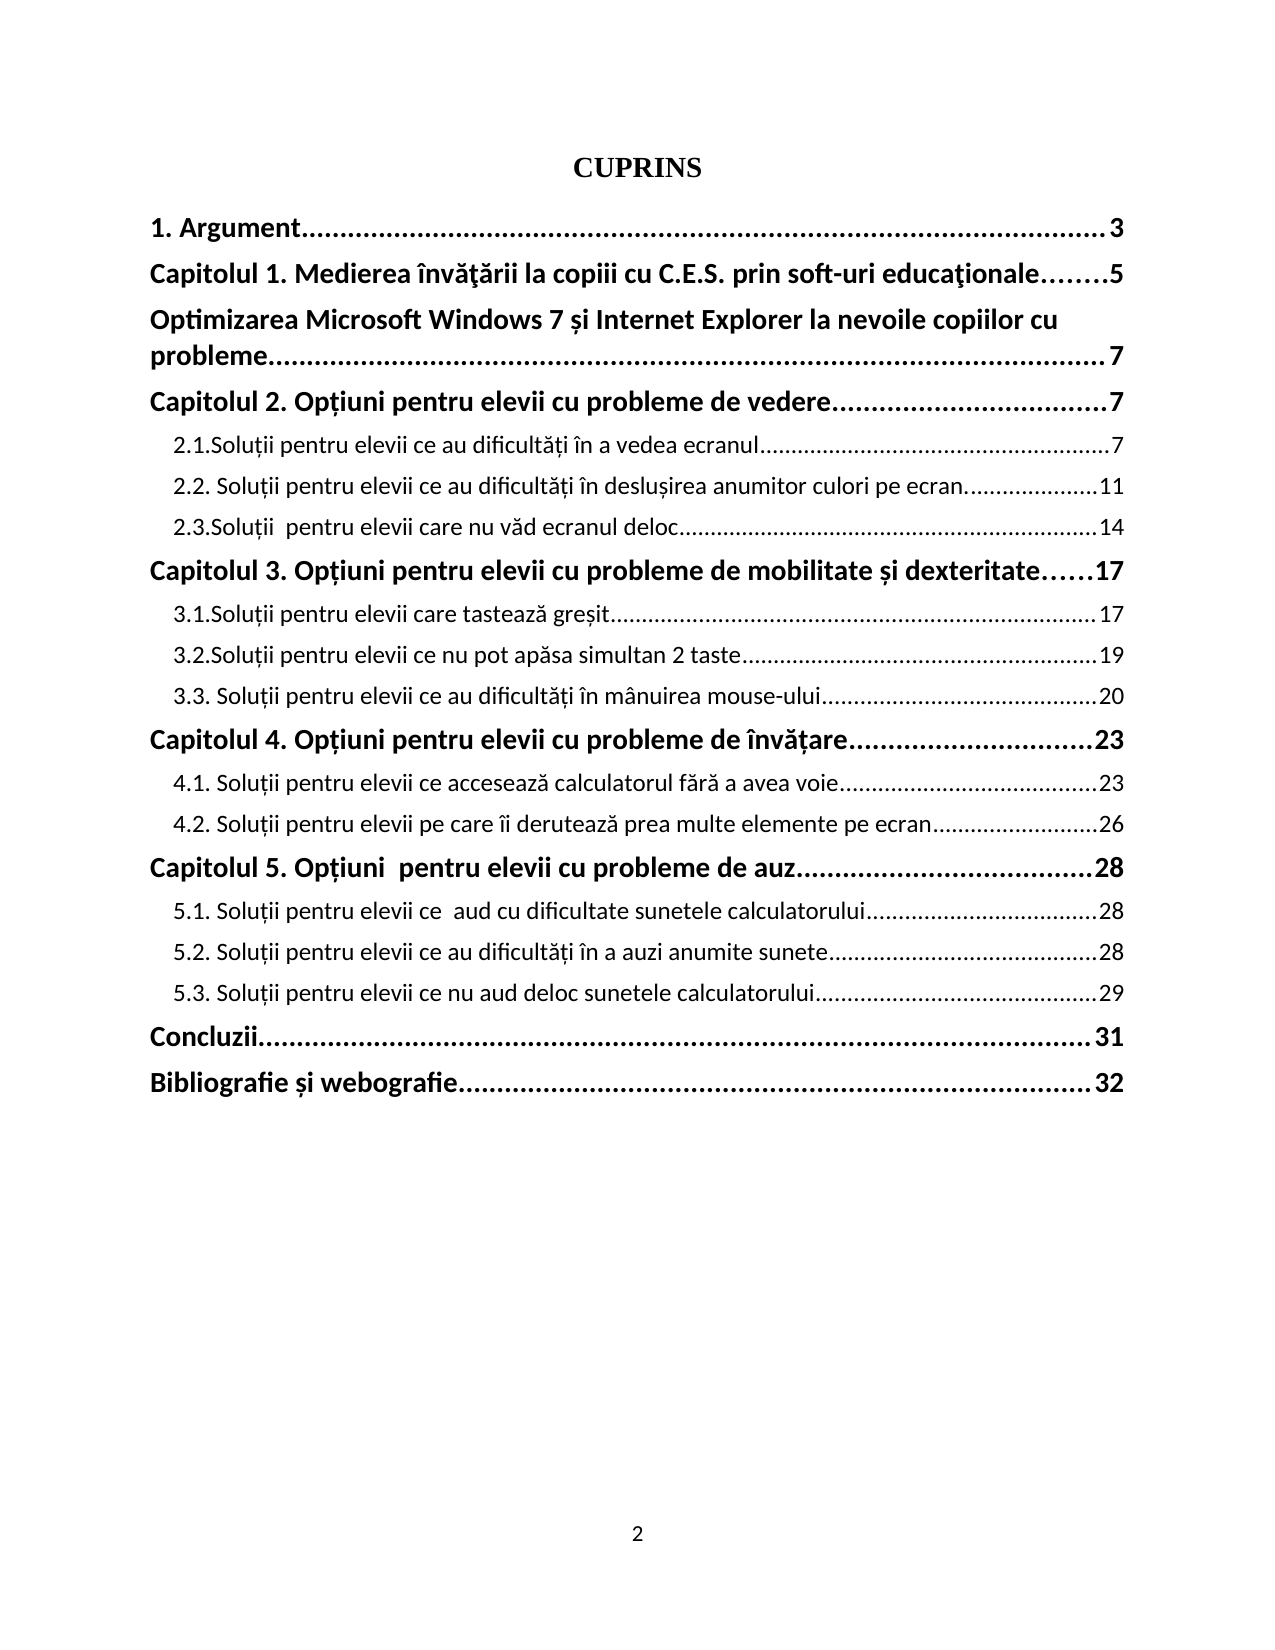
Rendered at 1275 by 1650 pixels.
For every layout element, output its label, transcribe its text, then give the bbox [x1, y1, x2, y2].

text Concluzii 31 [150, 1018, 1125, 1053]
text 1. Argument 3 [150, 209, 1125, 245]
text 3.2.Soluții pentru elevii ce nu pot apăsa simultan 2 taste 19 [173, 639, 1125, 669]
text 4.1. Soluții pentru elevii ce accesează calculatorul fără a avea voie 23 [173, 767, 1125, 797]
text 5.1. Soluții pentru elevii ce aud cu dificultate sunetele calculatorului 28 [173, 895, 1125, 925]
text 2.1.Soluții pentru elevii ce au dificultăți în a vedea ecranul 7 [173, 429, 1125, 460]
text Capitolul 1. Medierea învăţării la copiii cu C.E.S. prin soft-uri educaţionale 5 [150, 255, 1125, 291]
text Capitolul 2. Opțiuni pentru elevii cu probleme de vedere 7 [150, 383, 1125, 419]
text 4.2. Soluții pentru elevii pe care îi derutează prea multe elemente pe ecran 26 [173, 808, 1125, 838]
text 3.1.Soluții pentru elevii care tastează greșit 17 [173, 598, 1125, 628]
text 2.2. Soluții pentru elevii ce au dificultăți în deslușirea anumitor culori pe ecran. 11 [173, 470, 1125, 501]
text Capitolul 3. Opțiuni pentru elevii cu probleme de mobilitate și dexteritate 17 [150, 552, 1125, 588]
text Capitolul 4. Opțiuni pentru elevii cu probleme de învățare 23 [150, 721, 1125, 756]
text Bibliografie și webografie 32 [150, 1064, 1125, 1099]
text 5.2. Soluții pentru elevii ce au dificultăți în a auzi anumite sunete 28 [173, 936, 1125, 966]
text CUPRINS [150, 150, 1125, 183]
text 3.3. Soluții pentru elevii ce au dificultăți în mânuirea mouse-ului 20 [173, 680, 1125, 710]
text Capitolul 5. Opțiuni pentru elevii cu probleme de auz 28 [150, 849, 1125, 884]
text Optimizarea Microsoft Windows 7 și Internet Explorer la nevoile copiilor cu probleme 7 [150, 301, 1125, 373]
text 2.3.Soluții pentru elevii care nu văd ecranul deloc 14 [173, 511, 1125, 542]
text 5.3. Soluții pentru elevii ce nu aud deloc sunetele calculatorului 29 [173, 977, 1125, 1007]
